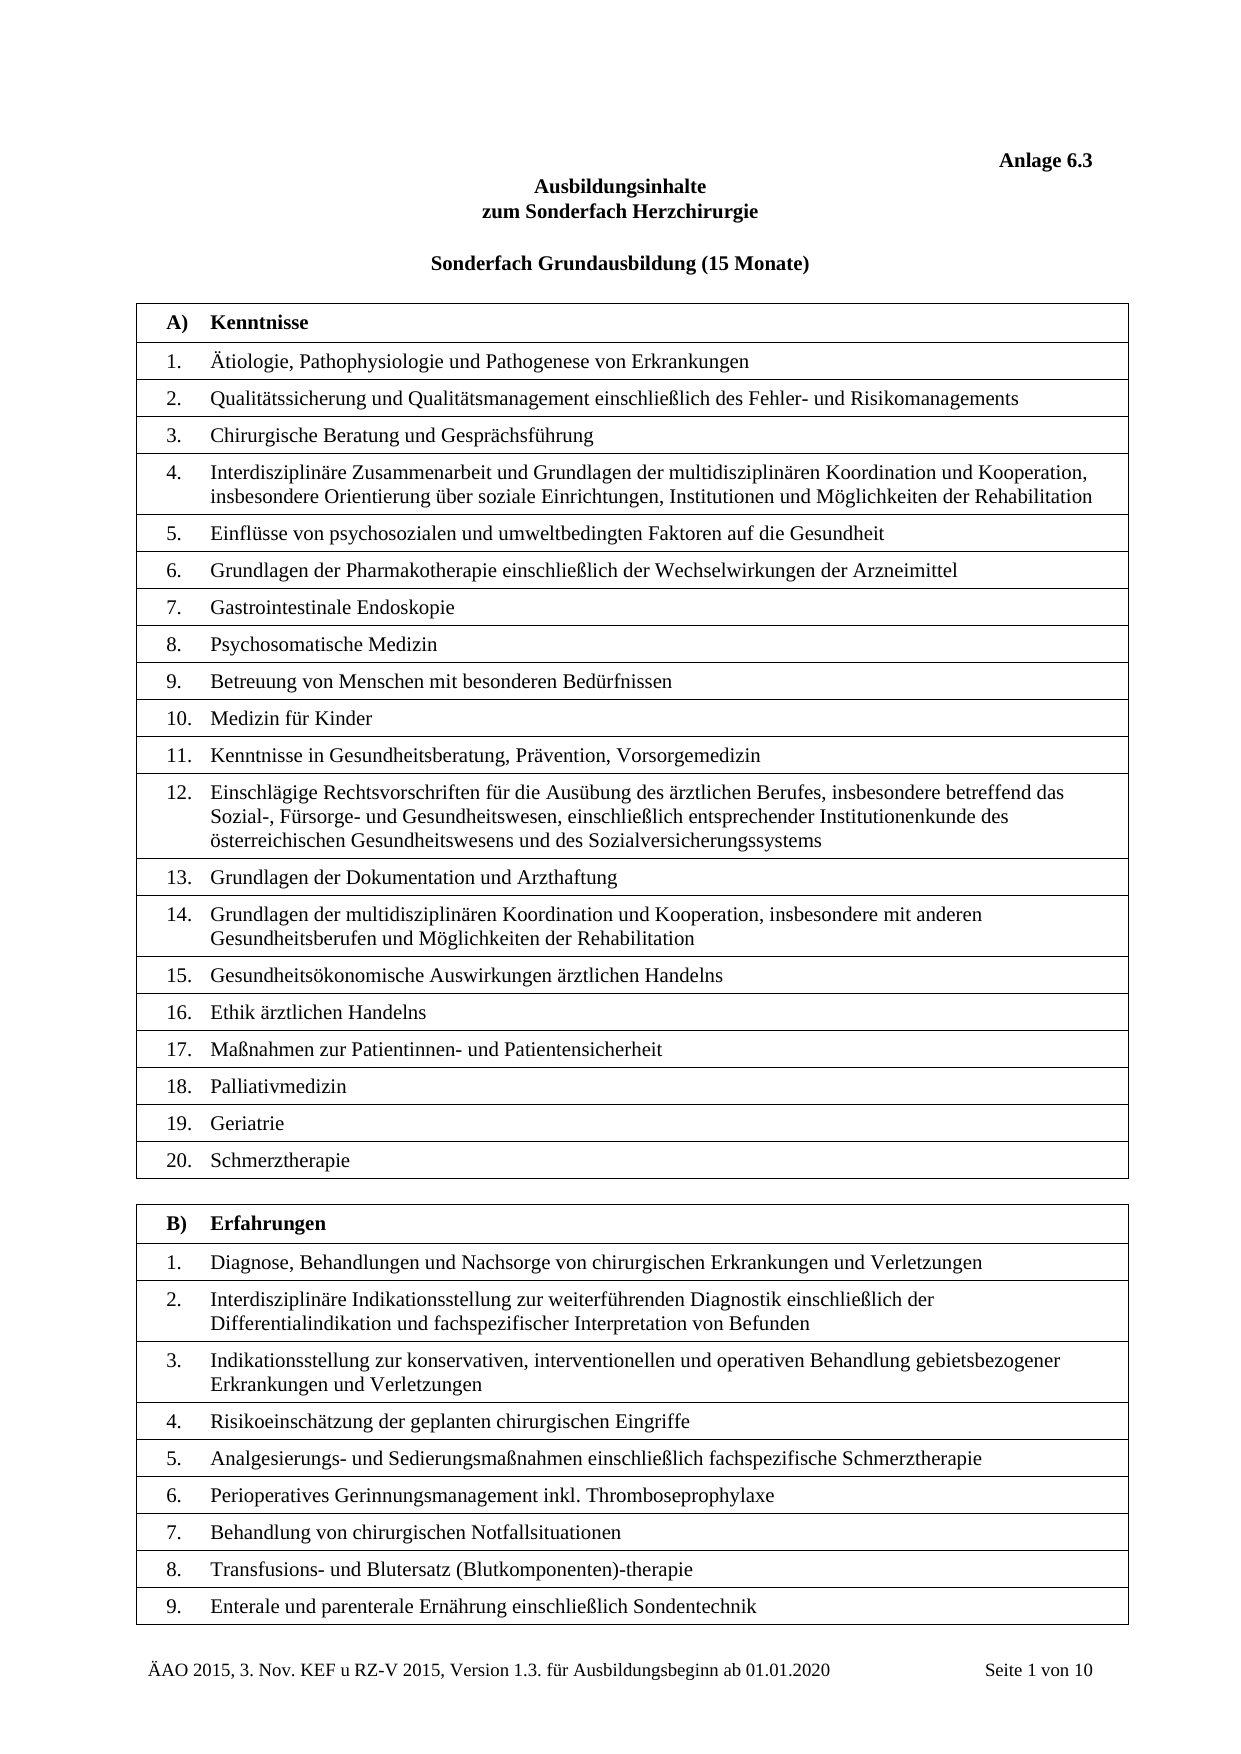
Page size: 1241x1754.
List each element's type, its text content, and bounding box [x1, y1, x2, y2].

table_cell Psychosomatische Medizin [137, 626, 1128, 662]
table_cell Behandlung von chirurgischen Notfallsituationen [137, 1514, 1128, 1550]
table_cell Gastrointestinale Endoskopie [137, 589, 1128, 625]
table_cell Diagnose, Behandlungen und Nachsorge von chirurgischen Erkrankungen und Verletzungen [137, 1244, 1128, 1280]
table_cell Perioperatives Gerinnungsmanagement inkl. Thromboseprophylaxe [137, 1477, 1128, 1513]
table_cell Kenntnisse in Gesundheitsberatung, Prävention, Vorsorgemedizin [137, 737, 1128, 773]
table_cell Grundlagen der Dokumentation und Arzthaftung [137, 859, 1128, 895]
table_cell Transfusions- und Blutersatz (Blutkomponenten)-therapie [137, 1551, 1128, 1587]
table_cell Gesundheitsökonomische Auswirkungen ärztlichen Handelns [137, 957, 1128, 993]
table_cell Palliativmedizin [137, 1068, 1128, 1104]
table_cell Ätiologie, Pathophysiologie und Pathogenese von Erkrankungen [137, 343, 1128, 379]
text Sonderfach Grundausbildung (15 Monate) [148, 251, 1093, 275]
table_cell Chirurgische Beratung und Gesprächsführung [137, 417, 1128, 453]
table_header A) Kenntnisse [137, 304, 1128, 342]
text zum Sonderfach Herzchirurgie [148, 199, 1093, 223]
table_cell Risikoeinschätzung der geplanten chirurgischen Eingriffe [137, 1403, 1128, 1439]
table_cell Medizin für Kinder [137, 700, 1128, 736]
table_cell Grundlagen der Pharmakotherapie einschließlich der Wechselwirkungen der Arzneimittel [137, 552, 1128, 588]
table_cell Ethik ärztlichen Handelns [137, 994, 1128, 1030]
table_header B) Erfahrungen [137, 1205, 1128, 1243]
table_cell Geriatrie [137, 1105, 1128, 1141]
table_cell Analgesierungs- und Sedierungsmaßnahmen einschließlich fachspezifische Schmerztherapie [137, 1440, 1128, 1476]
table_cell Interdisziplinäre Indikationsstellung zur weiterführenden Diagnostik einschließlich der Differentialindikation und fachspezifischer Interpretation von Befunden [137, 1281, 1128, 1341]
table_cell Maßnahmen zur Patientinnen- und Patientensicherheit [137, 1031, 1128, 1067]
text Ausbildungsinhalte [148, 173, 1093, 198]
table_cell Enterale und parenterale Ernährung einschließlich Sondentechnik [137, 1588, 1128, 1624]
table_cell Einschlägige Rechtsvorschriften für die Ausübung des ärztlichen Berufes, insbesondere betreffend das Sozial-, Fürsorge- und Gesundheitswesen, einschließlich entsprechender Institutionenkunde des österreichischen Gesundheitswesens und des Sozialversicherungssystems [137, 774, 1128, 858]
text Anlage 6.3 [148, 148, 1093, 172]
table_cell Qualitätssicherung und Qualitätsmanagement einschließlich des Fehler- und Risikomanagements [137, 380, 1128, 416]
table_cell Grundlagen der multidisziplinären Koordination und Kooperation, insbesondere mit anderen Gesundheitsberufen und Möglichkeiten der Rehabilitation [137, 896, 1128, 956]
table_cell Einflüsse von psychosozialen und umweltbedingten Faktoren auf die Gesundheit [137, 515, 1128, 551]
table_cell Betreuung von Menschen mit besonderen Bedürfnissen [137, 663, 1128, 699]
table_cell Interdisziplinäre Zusammenarbeit und Grundlagen der multidisziplinären Koordination und Kooperation, insbesondere Orientierung über soziale Einrichtungen, Institutionen und Möglichkeiten der Rehabilitation [137, 454, 1128, 514]
table_cell Indikationsstellung zur konservativen, interventionellen und operativen Behandlung gebietsbezogener Erkrankungen und Verletzungen [137, 1342, 1128, 1402]
table_cell Schmerztherapie [137, 1142, 1128, 1178]
